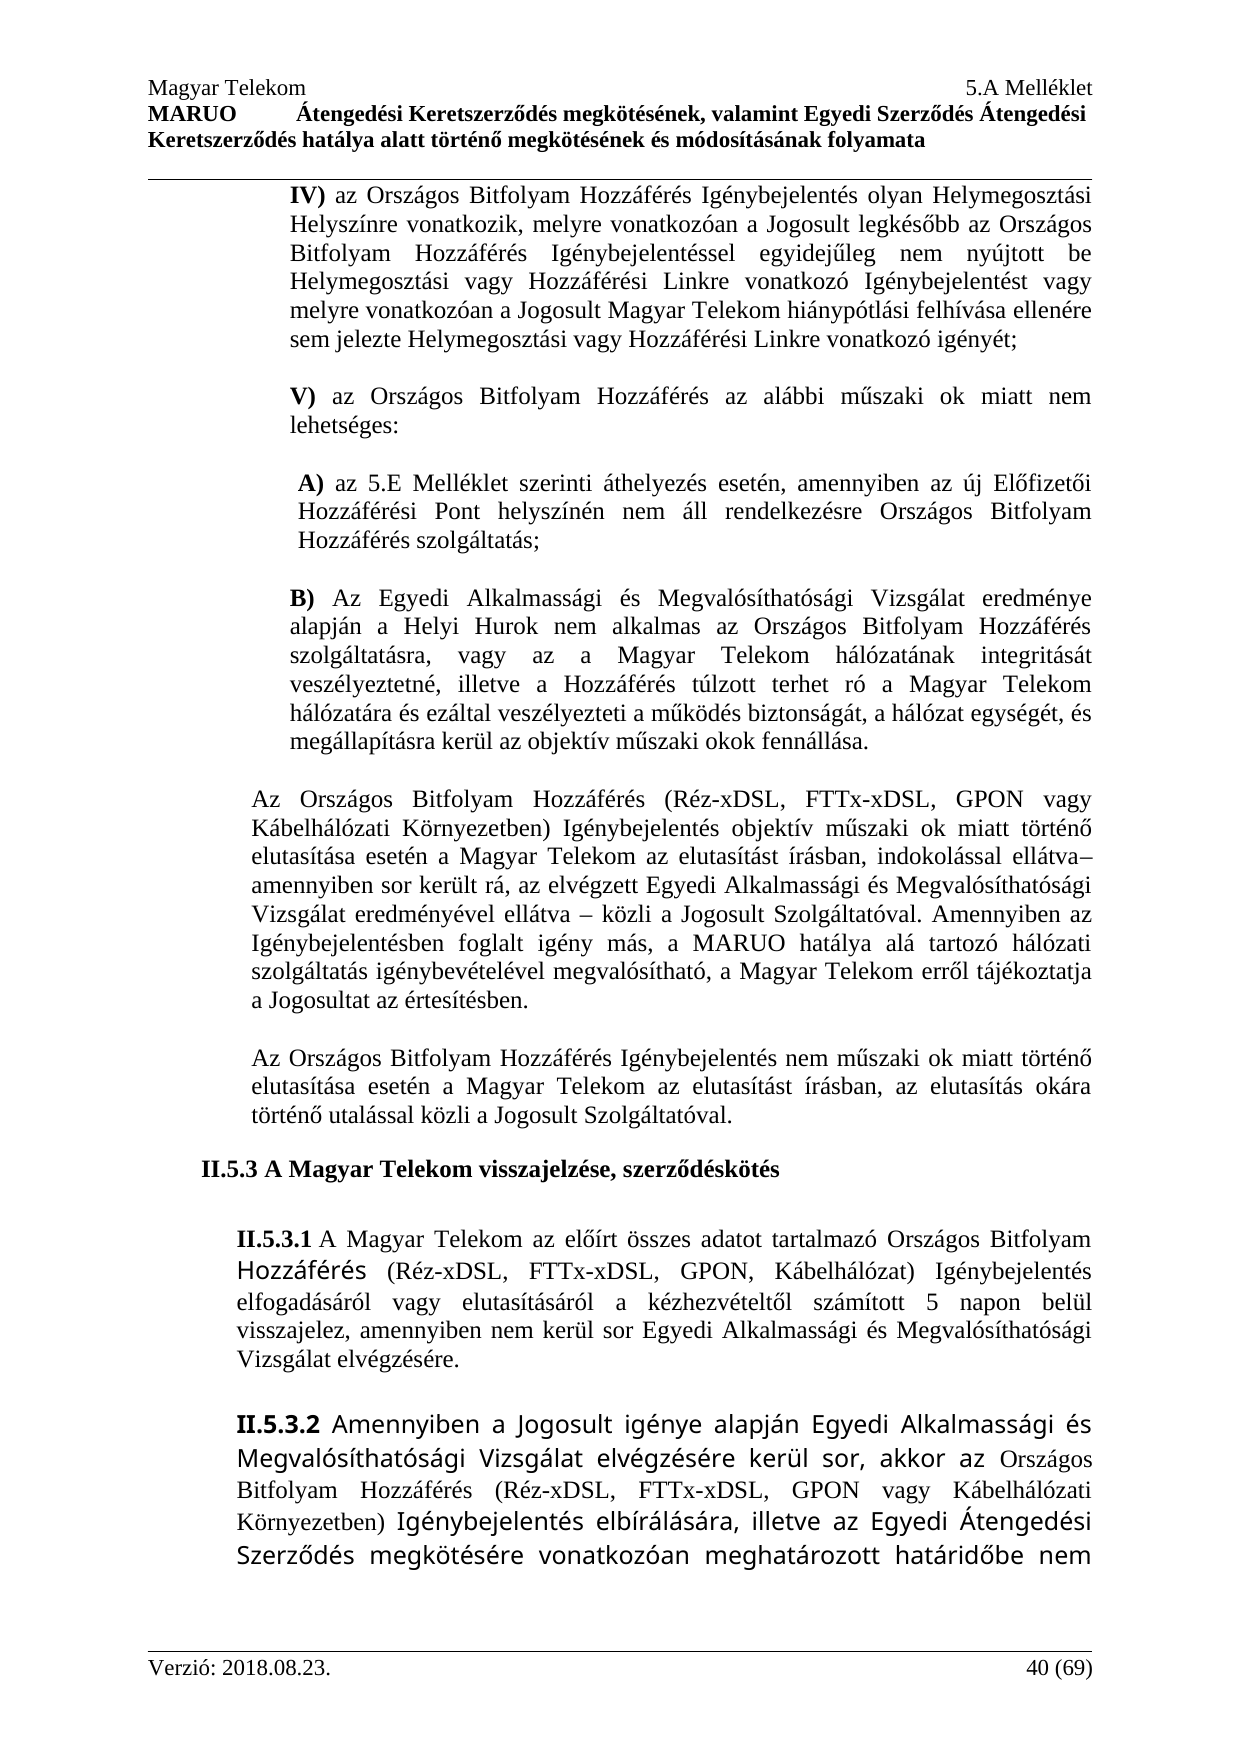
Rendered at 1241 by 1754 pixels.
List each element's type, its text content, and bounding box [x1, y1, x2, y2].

subtitle II.5.3 A Magyar Telekom visszajelzése, szerződéskötés [201, 1154, 1092, 1183]
text IV) az Országos Bitfolyam Hozzáférés Igénybejelentés olyan Helymegosztási Helyszínre vonatkozik, melyre vonatkozóan a Jogosult legkésőbb az Országos Bitfolyam Hozzáférés Igénybejelentéssel egyidejűleg nem nyújtott be Helymegosztási vagy Hozzáférési Linkre vonatkozó Igénybejelentést vagy melyre vonatkozóan a Jogosult Magyar Telekom hiánypótlási felhívása ellenére sem jelezte Helymegosztási vagy Hozzáférési Linkre vonatkozó igényét; [289, 180, 1092, 353]
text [236, 1407, 1092, 1572]
text A) az 5.E Melléklet szerinti áthelyezés esetén, amennyiben az új Előfizetői Hozzáférési Pont helyszínén nem áll rendelkezésre Országos Bitfolyam Hozzáférés szolgáltatás; [298, 468, 1092, 554]
text II.5.3.1 A Magyar Telekom az előírt összes adatot tartalmazó Országos Bitfolyam Hozzáférés (Réz-xDSL, FTTx-xDSL, GPON, Kábelhálózat) Igénybejelentés elfogadásáról vagy elutasításáról a kézhezvételtől számított 5 napon belül visszajelez, amennyiben nem kerül sor Egyedi Alkalmassági és Megvalósíthatósági Vizsgálat elvégzésére. [236, 1224, 1092, 1373]
text V) az Országos Bitfolyam Hozzáférés az alábbi műszaki ok miatt nem lehetséges: [289, 381, 1092, 439]
text B) Az Egyedi Alkalmassági és Megvalósíthatósági Vizsgálat eredménye alapján a Helyi Hurok nem alkalmas az Országos Bitfolyam Hozzáférés szolgáltatásra, vagy az a Magyar Telekom hálózatának integritását veszélyeztetné, illetve a Hozzáférés túlzott terhet ró a Magyar Telekom hálózatára és ezáltal veszélyezteti a működés biztonságát, a hálózat egységét, és megállapításra kerül az objektív műszaki okok fennállása. [289, 583, 1092, 755]
text Az Országos Bitfolyam Hozzáférés Igénybejelentés nem műszaki ok miatt történő elutasítása esetén a Magyar Telekom az elutasítást írásban, az elutasítás okára történő utalással közli a Jogosult Szolgáltatóval. [251, 1043, 1092, 1129]
text Az Országos Bitfolyam Hozzáférés (Réz-xDSL, FTTx-xDSL, GPON vagy Kábelhálózati Környezetben) Igénybejelentés objektív műszaki ok miatt történő elutasítása esetén a Magyar Telekom az elutasítást írásban, indokolással ellátva– amennyiben sor került rá, az elvégzett Egyedi Alkalmassági és Megvalósíthatósági Vizsgálat eredményével ellátva – közli a Jogosult Szolgáltatóval. Amennyiben az Igénybejelentésben foglalt igény más, a MARUO hatálya alá tartozó hálózati szolgáltatás igénybevételével megvalósítható, a Magyar Telekom erről tájékoztatja a Jogosultat az értesítésben. [251, 784, 1092, 1014]
